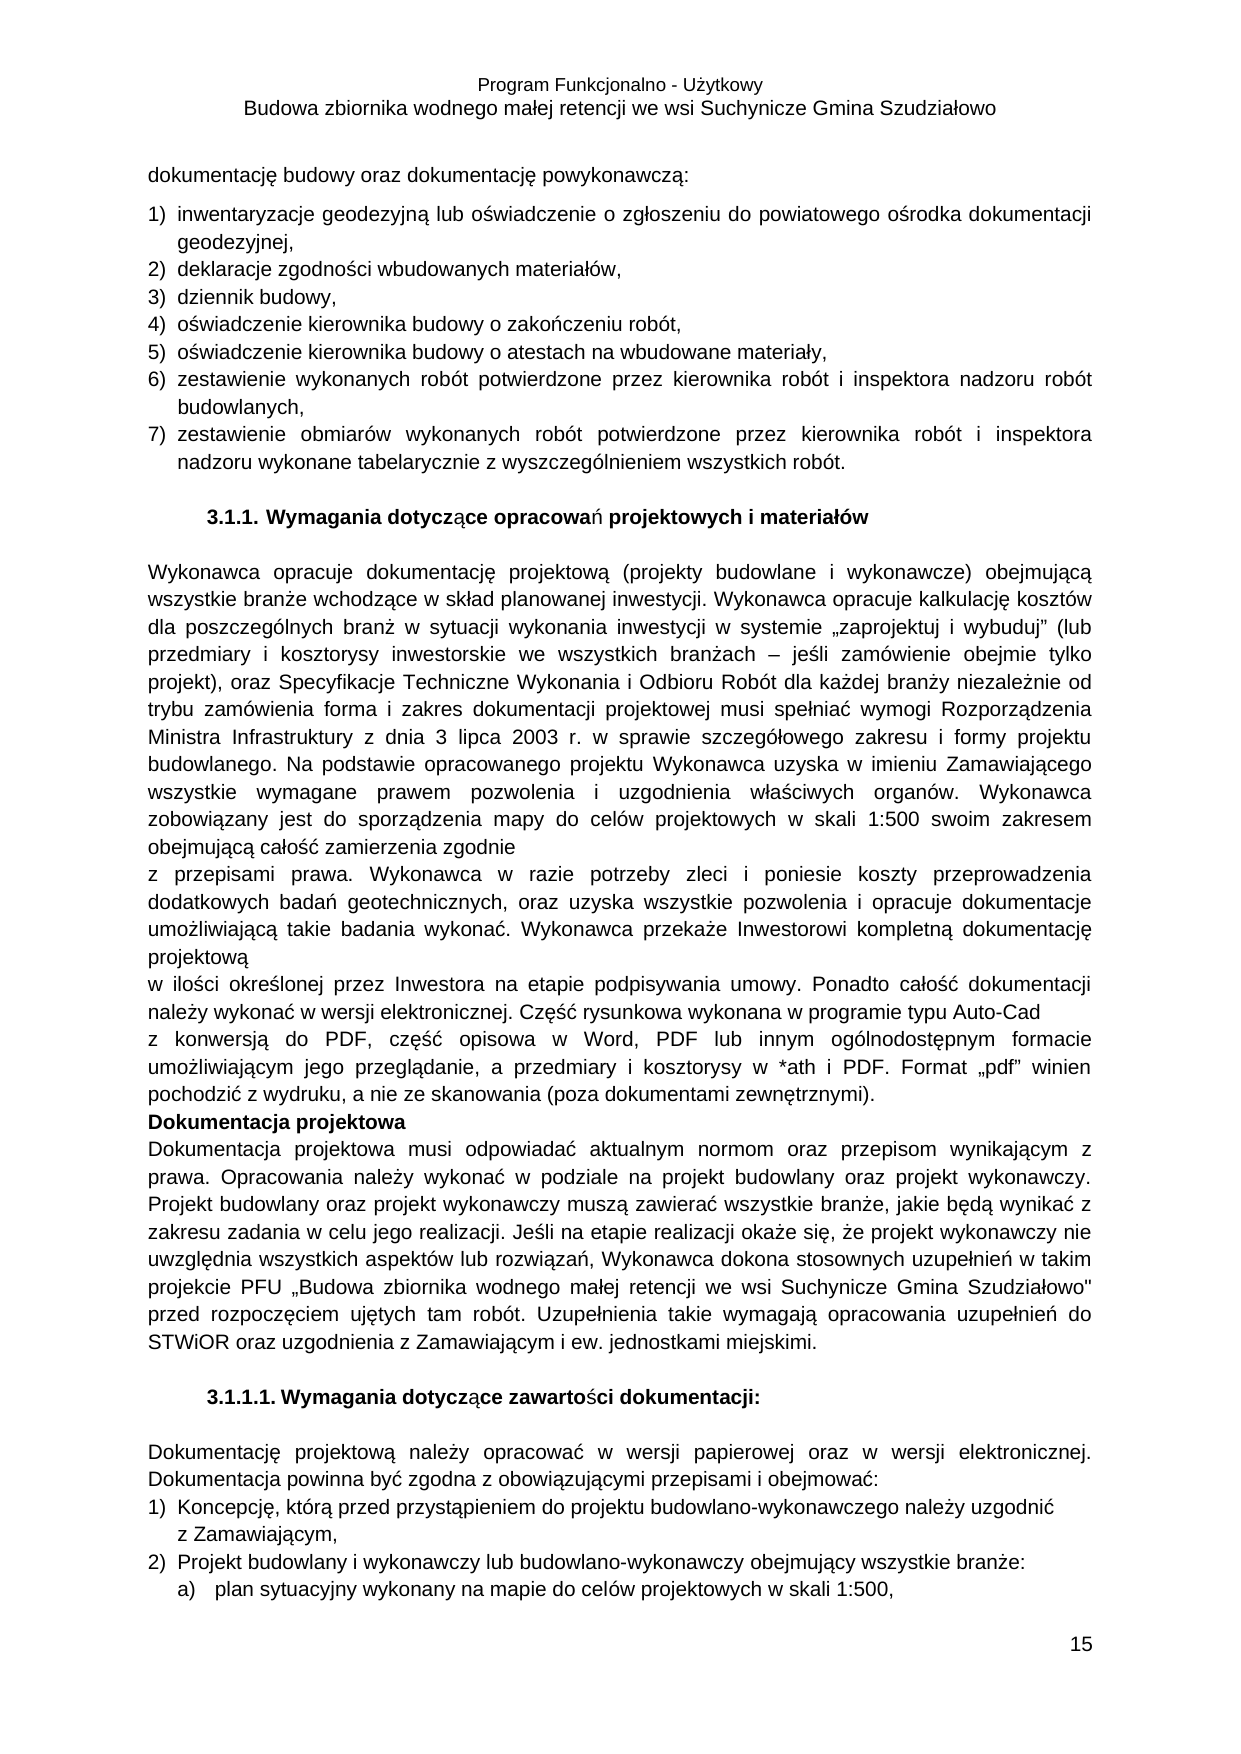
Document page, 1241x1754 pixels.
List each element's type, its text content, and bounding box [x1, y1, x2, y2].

list oświadczenie kierownika budowy o zakończeniu robót, [148, 312, 1093, 336]
list inwentaryzacje geodezyjną lub oświadczenie o zgłoszeniu do powiatowego ośrodka dokumentacji geodezyjnej, [148, 202, 1093, 253]
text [148, 162, 1093, 186]
list Wymagania dotyczące zawartości dokumentacji: [207, 1384, 1093, 1408]
list Wymagania dotyczące opracowań projektowych i materiałów [207, 504, 1093, 528]
list dziennik budowy, [148, 284, 1093, 308]
list deklaracje zgodności wbudowanych materiałów, [148, 257, 1093, 281]
list zestawienie wykonanych robót potwierdzone przez kierownika robót i inspektora nadzoru robót budowlanych, [148, 367, 1093, 418]
text Wykonawca opracuje dokumentację projektową (projekty budowlane i wykonawcze) obejmującą wszystkie branże wchodzące w skład planowanej inwestycji. Wykonawca opracuje kalkulację kosztów dla poszczególnych branż w sytuacji wykonania inwestycji w systemie „zaprojektuj i wybuduj” (lub przedmiary i kosztorysy inwestorskie we wszystkich branżach – jeśli zamówienie obejmie tylko projekt), oraz Specyfikacje Techniczne Wykonania i Odbioru Robót dla każdej branży niezależnie od trybu zamówienia forma i zakres dokumentacji projektowej musi spełniać wymogi Rozporządzenia Ministra Infrastruktury z dnia 3 lipca 2003 r. w sprawie szczegółowego zakresu i formy projektu budowlanego. Na podstawie opracowanego projektu Wykonawca uzyska w imieniu Zamawiającego wszystkie wymagane prawem pozwolenia i uzgodnienia właściwych organów. Wykonawca zobowiązany jest do sporządzenia mapy do celów projektowych w skali 1:500 swoim zakresem obejmującą całość zamierzenia zgodnie z przepisami prawa. Wykonawca w razie potrzeby zleci i poniesie koszty przeprowadzenia dodatkowych badań geotechnicznych, oraz uzyska wszystkie pozwolenia i opracuje dokumentacje umożliwiającą takie badania wykonać. Wykonawca przekaże Inwestorowi kompletną dokumentację projektową w ilości określonej przez Inwestora na etapie podpisywania umowy. Ponadto całość dokumentacji należy wykonać w wersji elektronicznej. Część rysunkowa wykonana w programie typu Auto-Cad z konwersją do PDF, część opisowa w Word, PDF lub innym ogólnodostępnym formacie umożliwiającym jego przeglądanie, a przedmiary i kosztorysy w *ath i PDF. Format „pdf” winien pochodzić z wydruku, a nie ze skanowania (poza dokumentami zewnętrznymi). [148, 559, 1093, 1106]
text 2) Projekt budowlany i wykonawczy lub budowlano-wykonawczy obejmujący wszystkie branże: [148, 1549, 1093, 1573]
text Dokumentacja projektowa [148, 1109, 1093, 1133]
list oświadczenie kierownika budowy o atestach na wbudowane materiały, [148, 339, 1093, 363]
list plan sytuacyjny wykonany na mapie do celów projektowych w skali 1:500, [177, 1577, 1093, 1601]
text Dokumentacja projektowa musi odpowiadać aktualnym normom oraz przepisom wynikającym z prawa. Opracowania należy wykonać w podziale na projekt budowlany oraz projekt wykonawczy. Projekt budowlany oraz projekt wykonawczy muszą zawierać wszystkie branże, jakie będą wynikać z zakresu zadania w celu jego realizacji. Jeśli na etapie realizacji okaże się, że projekt wykonawczy nie uwzględnia wszystkich aspektów lub rozwiązań, Wykonawca dokona stosownych uzupełnień w takim projekcie PFU „Budowa zbiornika wodnego małej retencji we wsi Suchynicze Gmina Szudziałowo" przed rozpoczęciem ujętych tam robót. Uzupełnienia takie wymagają opracowania uzupełnień do STWiOR oraz uzgodnienia z Zamawiającym i ew. jednostkami miejskimi. [148, 1137, 1093, 1353]
text Dokumentację projektową należy opracować w wersji papierowej oraz w wersji elektronicznej. Dokumentacja powinna być zgodna z obowiązującymi przepisami i obejmować: [148, 1439, 1092, 1491]
list zestawienie obmiarów wykonanych robót potwierdzone przez kierownika robót i inspektora nadzoru wykonane tabelarycznie z wyszczególnieniem wszystkich robót. [148, 422, 1093, 473]
text 1) Koncepcję, którą przed przystąpieniem do projektu budowlano-wykonawczego należy uzgodnić z Zamawiającym, [148, 1494, 1093, 1546]
